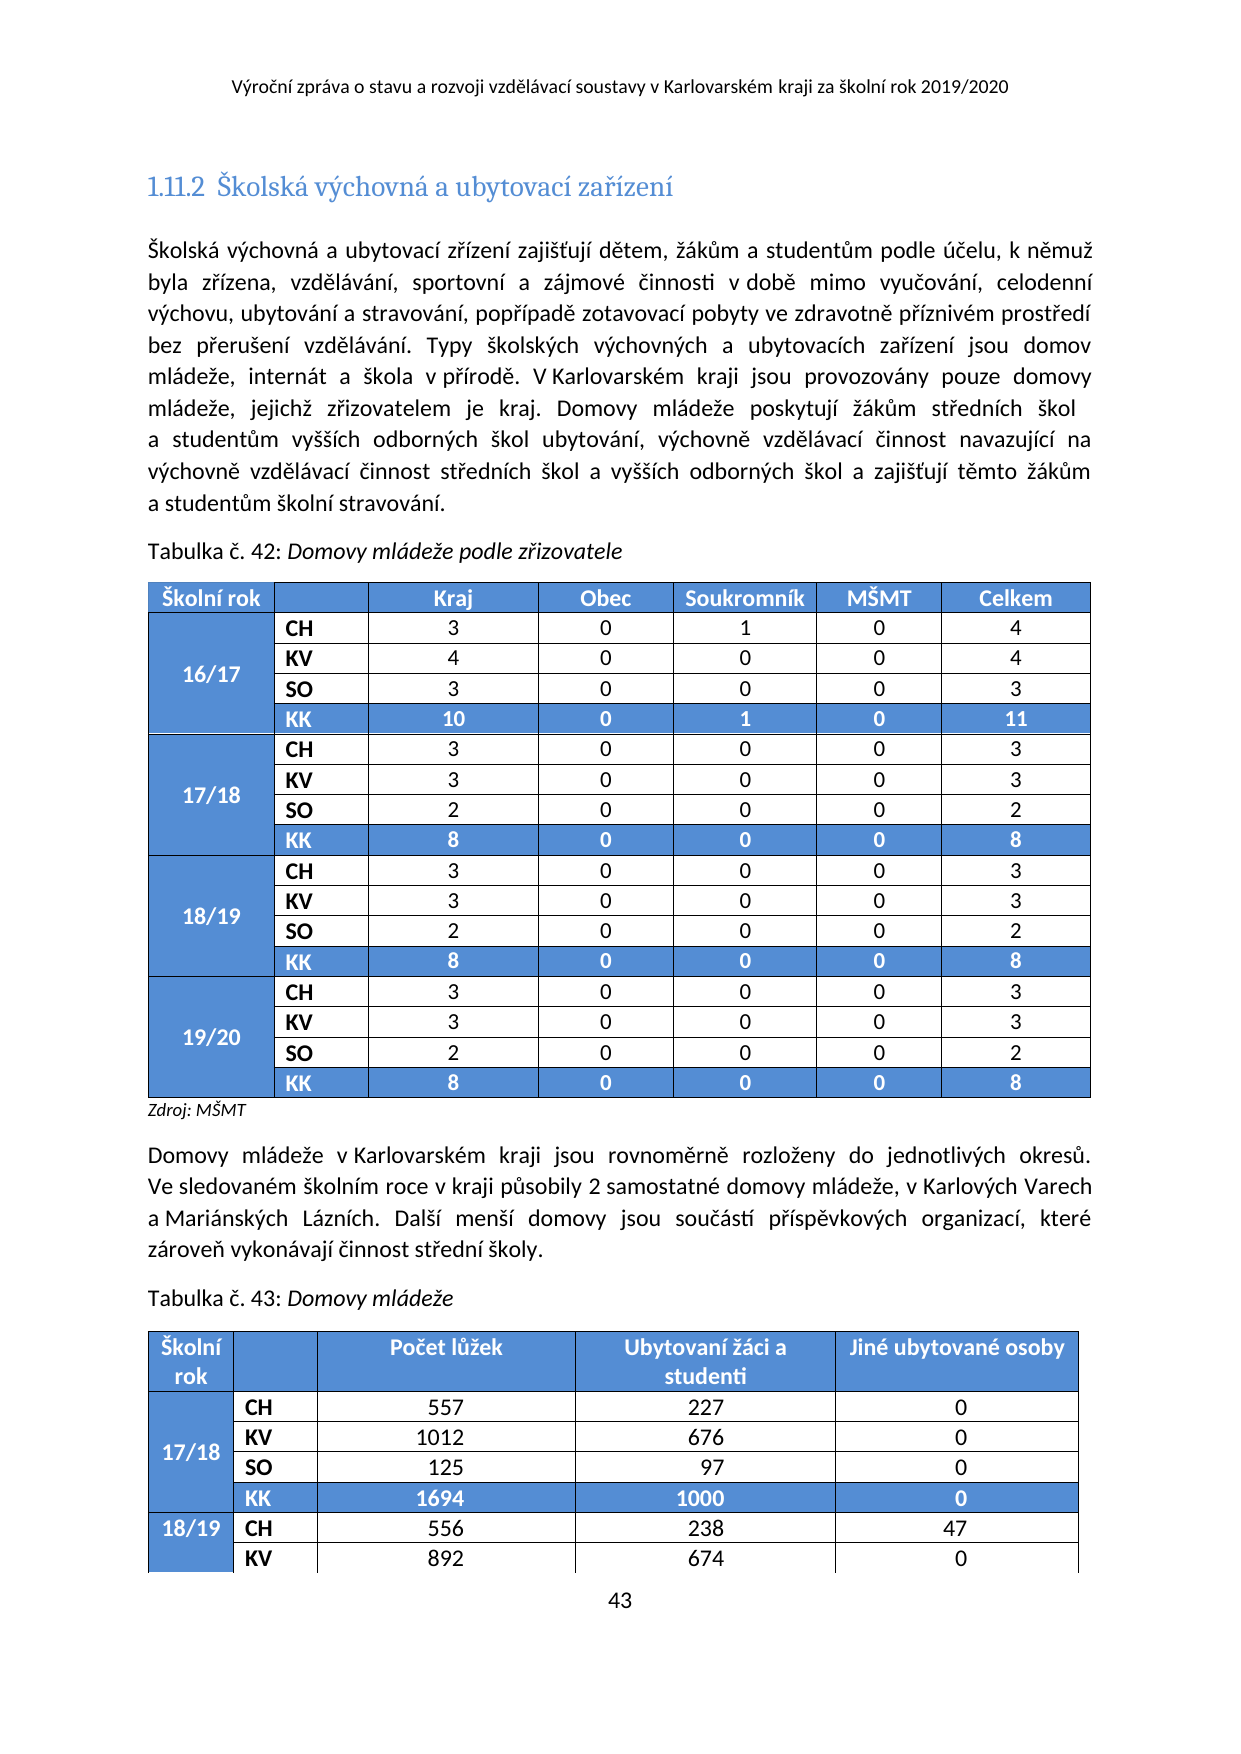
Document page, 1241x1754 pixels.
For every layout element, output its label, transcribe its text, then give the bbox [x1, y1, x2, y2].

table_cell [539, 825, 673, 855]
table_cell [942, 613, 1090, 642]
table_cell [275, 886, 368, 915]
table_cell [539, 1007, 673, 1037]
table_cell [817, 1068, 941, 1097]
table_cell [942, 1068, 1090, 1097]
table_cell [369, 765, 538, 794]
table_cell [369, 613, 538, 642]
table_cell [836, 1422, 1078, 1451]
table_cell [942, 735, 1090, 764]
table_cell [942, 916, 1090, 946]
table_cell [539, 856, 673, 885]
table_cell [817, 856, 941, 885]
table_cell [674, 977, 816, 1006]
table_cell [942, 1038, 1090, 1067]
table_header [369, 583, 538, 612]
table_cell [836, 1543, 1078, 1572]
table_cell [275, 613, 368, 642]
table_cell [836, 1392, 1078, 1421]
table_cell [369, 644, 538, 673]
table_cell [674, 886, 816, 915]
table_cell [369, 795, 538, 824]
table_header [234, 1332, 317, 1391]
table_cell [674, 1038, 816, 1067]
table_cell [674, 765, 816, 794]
text Zdroj: MŠMT [148, 1098, 1092, 1121]
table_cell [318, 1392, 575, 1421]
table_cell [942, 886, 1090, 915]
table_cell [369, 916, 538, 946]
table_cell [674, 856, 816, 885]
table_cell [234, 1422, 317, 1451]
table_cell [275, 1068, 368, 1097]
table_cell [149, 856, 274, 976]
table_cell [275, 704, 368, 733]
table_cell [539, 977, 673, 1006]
subtitle 1.11.2 Školská výchovná a ubytovací zařízení [148, 170, 1092, 204]
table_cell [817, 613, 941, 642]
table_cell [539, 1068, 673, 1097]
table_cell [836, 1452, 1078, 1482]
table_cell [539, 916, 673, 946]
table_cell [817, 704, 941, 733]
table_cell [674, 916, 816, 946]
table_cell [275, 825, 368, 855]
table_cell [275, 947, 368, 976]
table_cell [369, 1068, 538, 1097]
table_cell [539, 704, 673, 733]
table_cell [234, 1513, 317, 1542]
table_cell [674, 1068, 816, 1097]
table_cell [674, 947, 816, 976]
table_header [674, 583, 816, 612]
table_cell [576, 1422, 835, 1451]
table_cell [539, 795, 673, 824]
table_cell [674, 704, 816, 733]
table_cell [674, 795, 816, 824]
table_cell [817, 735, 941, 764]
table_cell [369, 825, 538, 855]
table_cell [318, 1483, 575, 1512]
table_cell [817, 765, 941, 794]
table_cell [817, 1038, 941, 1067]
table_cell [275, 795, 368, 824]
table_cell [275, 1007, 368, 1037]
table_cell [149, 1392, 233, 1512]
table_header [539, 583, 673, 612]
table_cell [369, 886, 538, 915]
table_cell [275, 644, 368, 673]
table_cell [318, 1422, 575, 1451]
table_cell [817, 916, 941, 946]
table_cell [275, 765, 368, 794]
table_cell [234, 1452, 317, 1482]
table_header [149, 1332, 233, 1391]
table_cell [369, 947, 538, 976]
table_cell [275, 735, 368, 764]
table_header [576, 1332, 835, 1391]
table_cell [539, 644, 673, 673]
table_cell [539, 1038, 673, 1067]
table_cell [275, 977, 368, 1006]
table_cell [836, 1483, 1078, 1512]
text Tabulka č. 43: Domovy mládeže [148, 1283, 1092, 1312]
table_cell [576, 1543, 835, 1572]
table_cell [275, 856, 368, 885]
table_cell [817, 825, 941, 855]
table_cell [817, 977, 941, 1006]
text Domovy mládeže v Karlovarském kraji jsou rovnoměrně rozloženy do jednotlivých okresů. Ve sledovaném školním roce v kraji působily 2 samostatné domovy mládeže, v Karlových Varech a Mariánských Lázních. Další menší domovy jsou součástí příspěvkových organizací, které zároveň vykonávají činnost střední školy. [148, 1140, 1092, 1264]
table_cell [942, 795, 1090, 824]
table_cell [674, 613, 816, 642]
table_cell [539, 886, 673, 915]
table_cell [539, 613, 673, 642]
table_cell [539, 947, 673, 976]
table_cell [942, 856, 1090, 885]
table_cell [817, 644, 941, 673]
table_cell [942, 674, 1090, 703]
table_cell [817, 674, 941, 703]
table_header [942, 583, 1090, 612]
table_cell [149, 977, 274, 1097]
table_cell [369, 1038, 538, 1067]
text Školská výchovná a ubytovací zřízení zajišťují dětem, žákům a studentům podle účelu, k němuž byla zřízena, vzdělávání, sportovní a zájmové činnosti v době mimo vyučování, celodenní výchovu, ubytování a stravování, popřípadě zotavovací pobyty ve zdravotně příznivém prostředí bez přerušení vzdělávání. Typy školských výchovných a ubytovacích zařízení jsou domov mládeže, internát a škola v přírodě. V Karlovarském kraji jsou provozovány pouze domovy mládeže, jejichž zřizovatelem je kraj. Domovy mládeže poskytují žákům středních škol a studentům vyšších odborných škol ubytování, výchovně vzdělávací činnost navazující na výchovně vzdělávací činnost středních škol a vyšších odborných škol a zajišťují těmto žákům a studentům školní stravování. [148, 235, 1092, 517]
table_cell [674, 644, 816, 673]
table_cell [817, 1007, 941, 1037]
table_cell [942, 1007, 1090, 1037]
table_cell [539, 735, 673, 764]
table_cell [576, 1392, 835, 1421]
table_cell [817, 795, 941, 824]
text Tabulka č. 42: Domovy mládeže podle zřizovatele [148, 536, 1092, 565]
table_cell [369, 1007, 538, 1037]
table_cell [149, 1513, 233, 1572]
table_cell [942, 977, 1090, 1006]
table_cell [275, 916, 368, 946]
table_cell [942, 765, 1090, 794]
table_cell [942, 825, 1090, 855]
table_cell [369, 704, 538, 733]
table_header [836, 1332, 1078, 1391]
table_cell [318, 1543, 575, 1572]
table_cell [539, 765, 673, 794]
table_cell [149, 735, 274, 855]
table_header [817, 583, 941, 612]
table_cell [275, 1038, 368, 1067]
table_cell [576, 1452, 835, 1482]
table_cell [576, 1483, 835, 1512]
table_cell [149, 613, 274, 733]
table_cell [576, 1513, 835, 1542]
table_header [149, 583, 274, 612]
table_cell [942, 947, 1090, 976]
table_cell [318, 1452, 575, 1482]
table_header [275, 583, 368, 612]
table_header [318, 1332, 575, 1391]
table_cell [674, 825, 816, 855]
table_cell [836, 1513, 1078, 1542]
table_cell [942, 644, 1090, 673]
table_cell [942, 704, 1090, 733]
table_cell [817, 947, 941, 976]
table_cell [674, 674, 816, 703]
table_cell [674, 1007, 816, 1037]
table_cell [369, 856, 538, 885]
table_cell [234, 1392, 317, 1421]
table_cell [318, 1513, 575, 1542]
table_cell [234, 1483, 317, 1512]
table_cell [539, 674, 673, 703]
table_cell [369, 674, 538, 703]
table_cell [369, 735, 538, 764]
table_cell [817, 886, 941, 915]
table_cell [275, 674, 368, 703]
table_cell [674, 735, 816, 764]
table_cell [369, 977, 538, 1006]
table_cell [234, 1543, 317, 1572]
